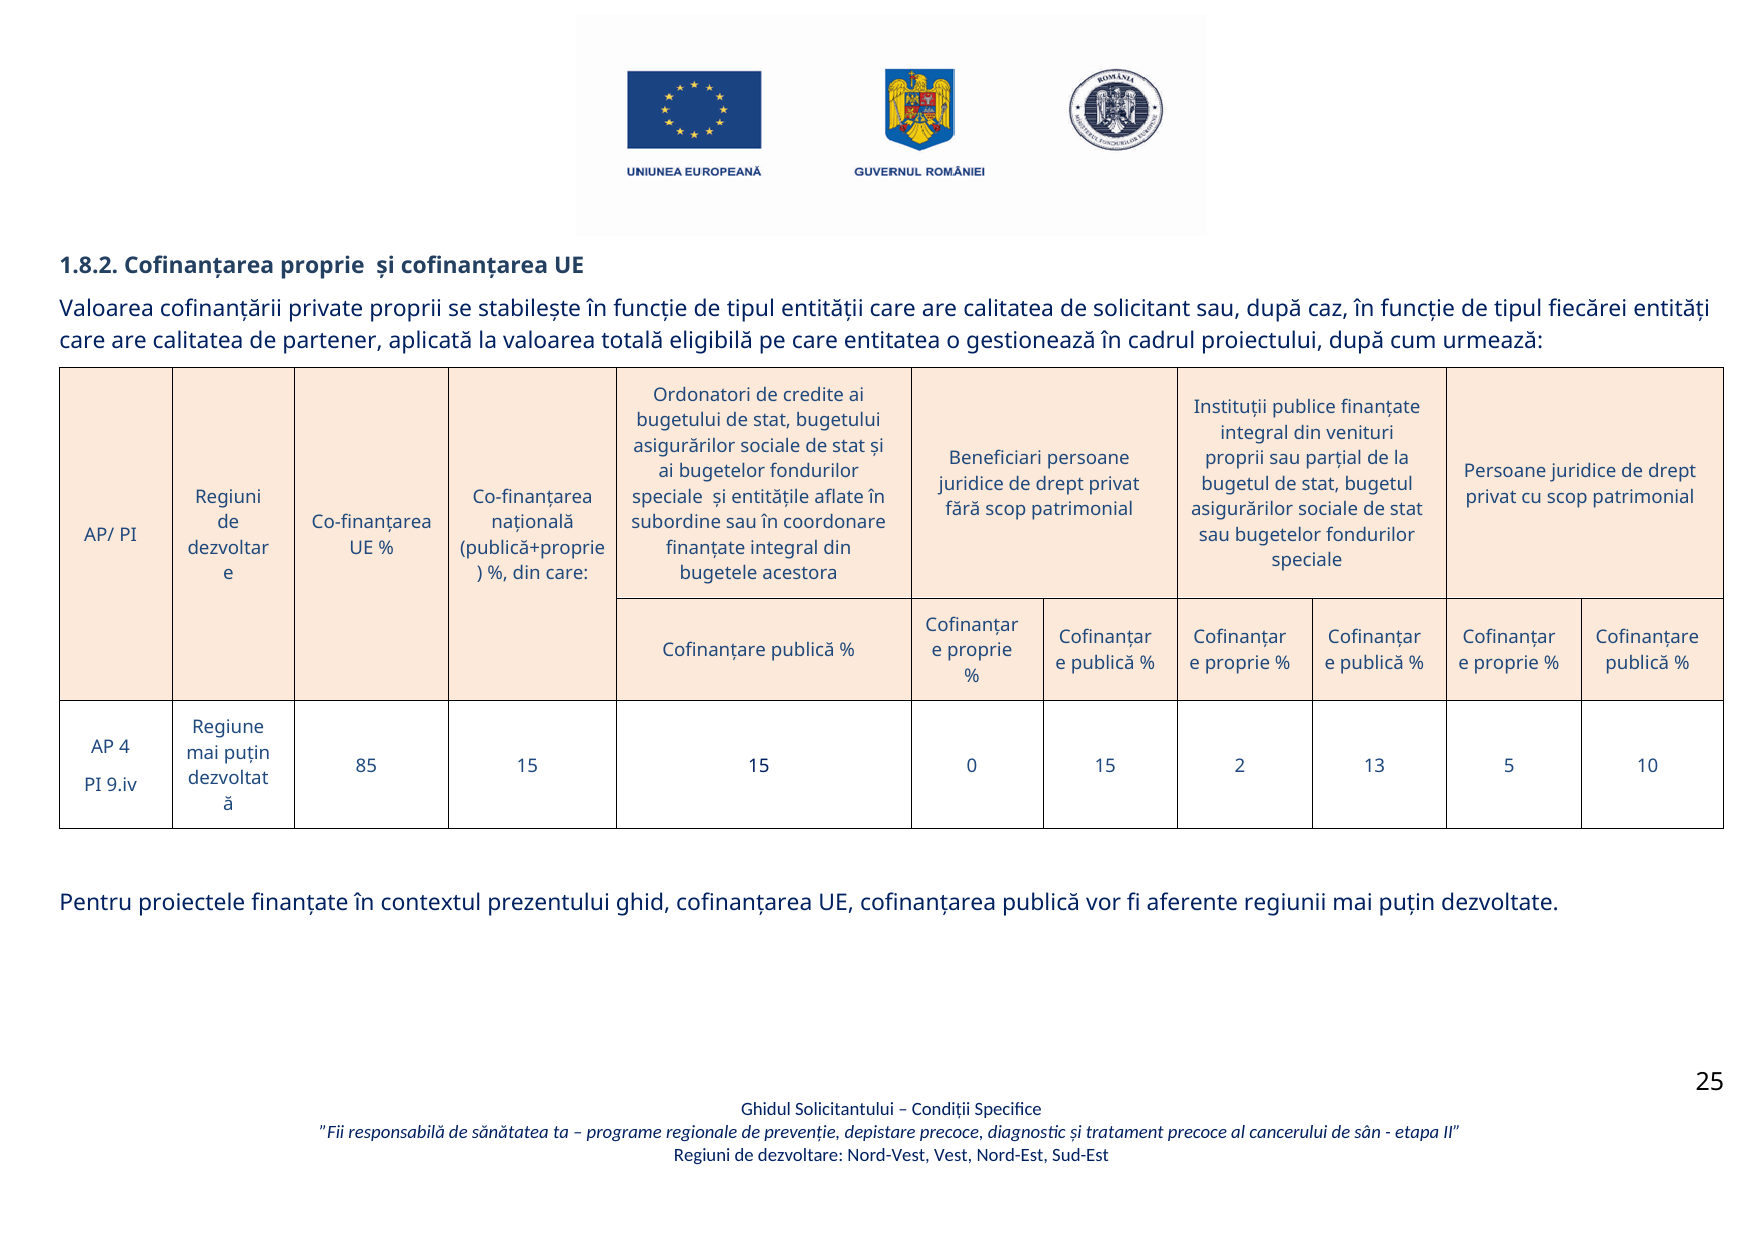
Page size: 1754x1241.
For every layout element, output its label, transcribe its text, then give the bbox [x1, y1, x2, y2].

table_cell 15 [617, 701, 911, 828]
table_cell 15 [449, 701, 616, 828]
table_header Beneficiari persoane juridice de drept privat fără scop patrimonial [912, 368, 1177, 597]
table_cell Cofinanțare proprie % [1178, 599, 1312, 700]
table_cell Cofinanțare publică % [617, 599, 911, 700]
table_header Co-finanțarea UE % [295, 368, 448, 700]
table_cell Cofinanțare proprie % [1447, 599, 1581, 700]
text Pentru proiectele finanțate în contextul prezentului ghid, cofinanțarea UE, cofinanțarea publică vor fi aferente regiunii mai puțin dezvoltate. [59, 886, 1753, 917]
table_cell 10 [1582, 701, 1723, 828]
table_header Co-finanțarea națională (publică+proprie) %, din care: [449, 368, 616, 700]
table_header Persoane juridice de drept privat cu scop patrimonial [1447, 368, 1723, 597]
table_cell 13 [1313, 701, 1446, 828]
picture [575, 14, 1208, 236]
table_cell 0 [912, 701, 1043, 828]
table_cell Cofinanțare publică % [1313, 599, 1446, 700]
table_cell 85 [295, 701, 448, 828]
table_cell AP 4 PI 9.iv [60, 701, 172, 828]
table_cell 2 [1178, 701, 1312, 828]
table_cell Cofinanțare publică % [1582, 599, 1723, 700]
subtitle 1.8.2. Cofinanțarea proprie și cofinanțarea UE [59, 248, 1724, 280]
table_cell Cofinanțare publică % [1044, 599, 1177, 700]
table_cell Regiune mai puțin dezvoltată [173, 701, 294, 828]
table_header Instituții publice finanțate integral din venituri proprii sau parțial de la bugetul de stat, bugetul asigurărilor sociale de stat sau bugetelor fondurilor speciale [1178, 368, 1446, 597]
table_header Regiuni de dezvoltare [173, 368, 294, 700]
table_header AP/ PI [60, 368, 172, 700]
table_cell Cofinanțare proprie % [912, 599, 1043, 700]
table_header Ordonatori de credite ai bugetului de stat, bugetului asigurărilor sociale de stat și ai bugetelor fondurilor speciale și entitățile aflate în subordine sau în coordonare finanțate integral din bugetele acestora [617, 368, 911, 597]
table_cell 5 [1447, 701, 1581, 828]
text Valoarea cofinanțării private proprii se stabilește în funcție de tipul entității care are calitatea de solicitant sau, după caz, în funcție de tipul fiecărei entități care are calitatea de partener, aplicată la valoarea totală eligibilă pe care entitatea o gestionează în cadrul proiectului, după cum urmează: [59, 292, 1713, 355]
table_cell 15 [1044, 701, 1177, 828]
